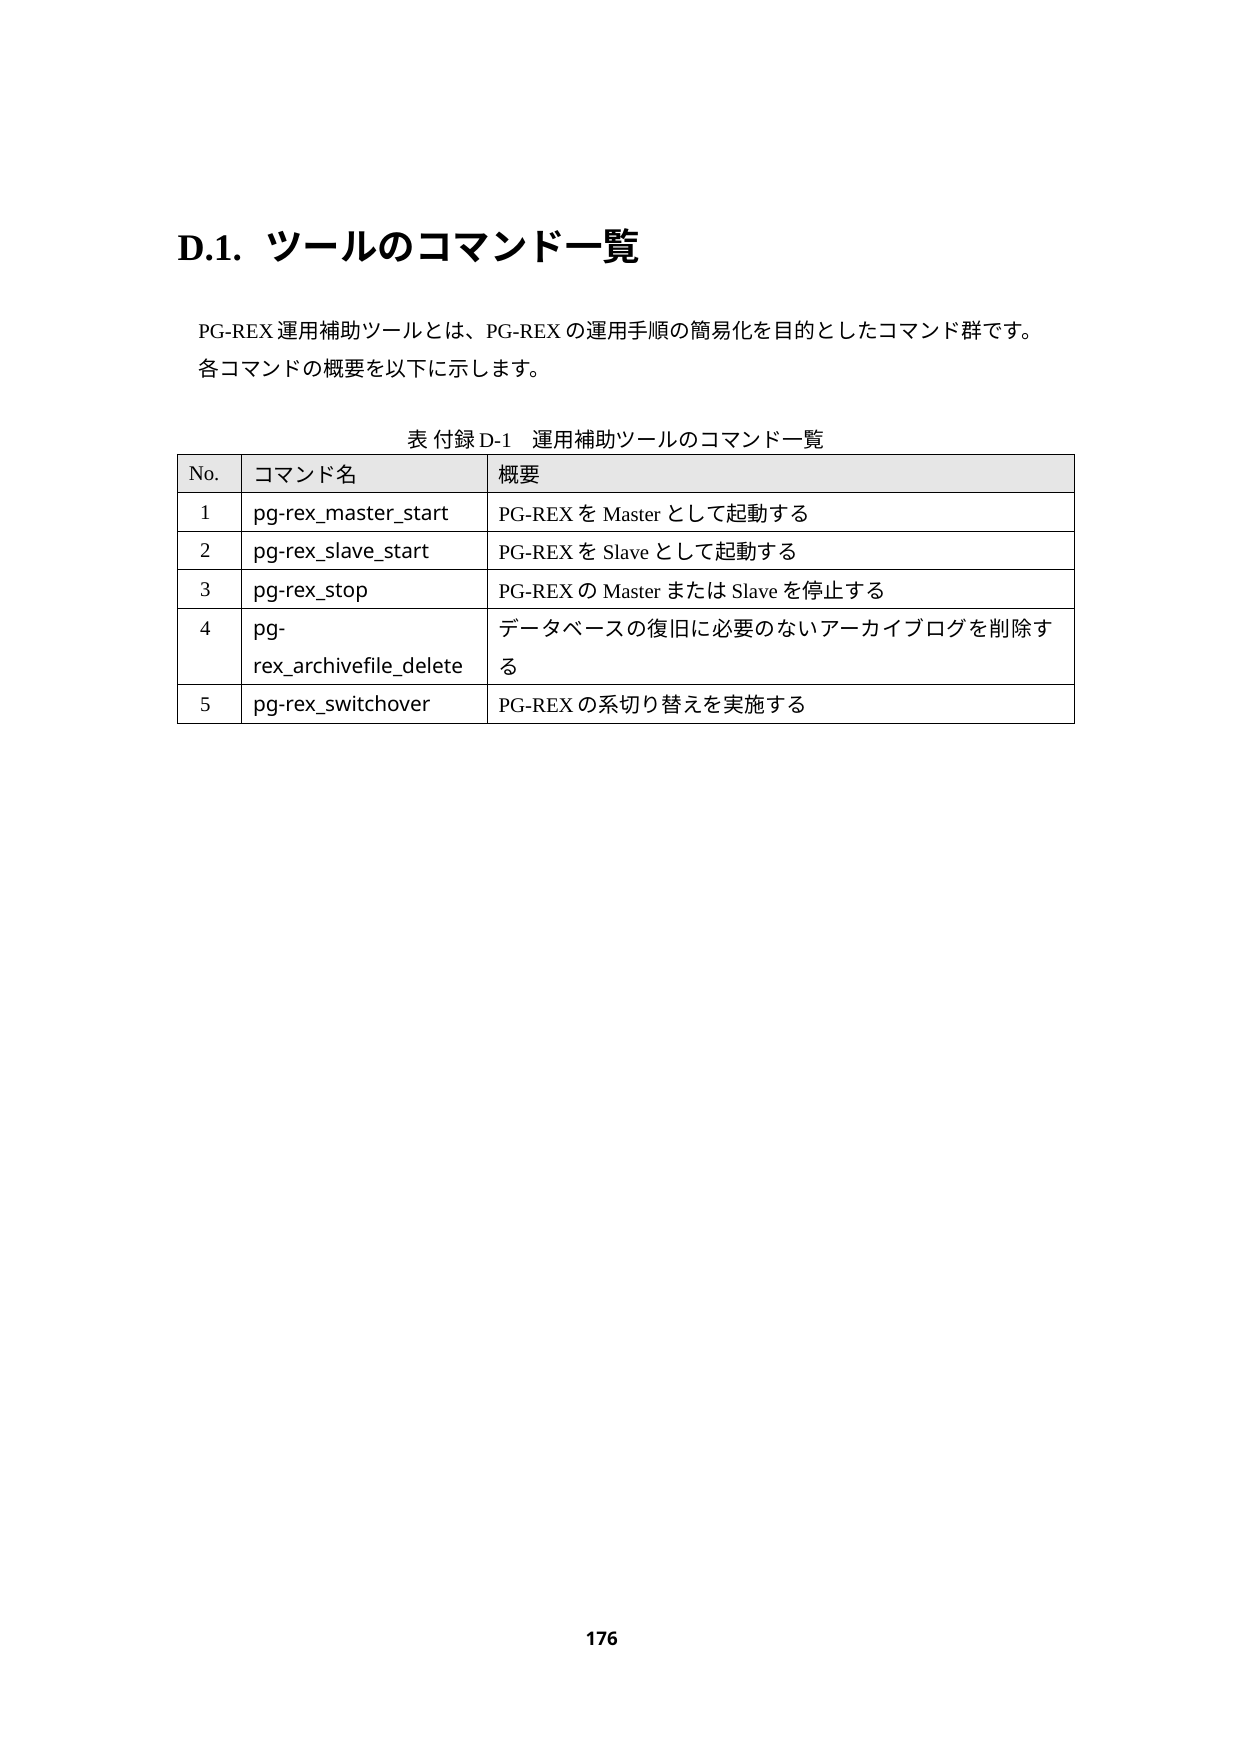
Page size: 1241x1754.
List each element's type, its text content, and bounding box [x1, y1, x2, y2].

table_cell PG-REXをSlaveとして起動する [488, 532, 1074, 569]
table_cell データベースの復旧に必要のないアーカイブログを削除する [488, 609, 1074, 684]
table_header コマンド名 [242, 455, 487, 492]
text 各コマンドの概要を以下に示します。 [177, 348, 1054, 386]
table_cell pg-rex_slave_start [242, 532, 487, 569]
text ツールのコマンド一覧 [177, 207, 1063, 282]
table_header No. [178, 455, 241, 492]
table_cell pg-rex_archivefile_delete [242, 609, 487, 684]
table_cell pg-rex_switchover [242, 685, 487, 722]
table_header 概要 [488, 455, 1074, 492]
text 表 付録D-1 運用補助ツールのコマンド一覧 [177, 423, 1054, 454]
text PG-REX運用補助ツールとは、PG-REXの運用手順の簡易化を目的としたコマンド群です。 [177, 311, 1054, 348]
table_cell 2 [178, 532, 241, 569]
table_cell 1 [178, 493, 241, 531]
table_cell PG-REXのMasterまたはSlaveを停止する [488, 570, 1074, 608]
table_cell pg-rex_stop [242, 570, 487, 608]
table_cell PG-REXの系切り替えを実施する [488, 685, 1074, 722]
table_cell 5 [178, 685, 241, 722]
table_cell pg-rex_master_start [242, 493, 487, 531]
table_cell 3 [178, 570, 241, 608]
table_cell PG-REXをMasterとして起動する [488, 493, 1074, 531]
table_cell 4 [178, 609, 241, 684]
